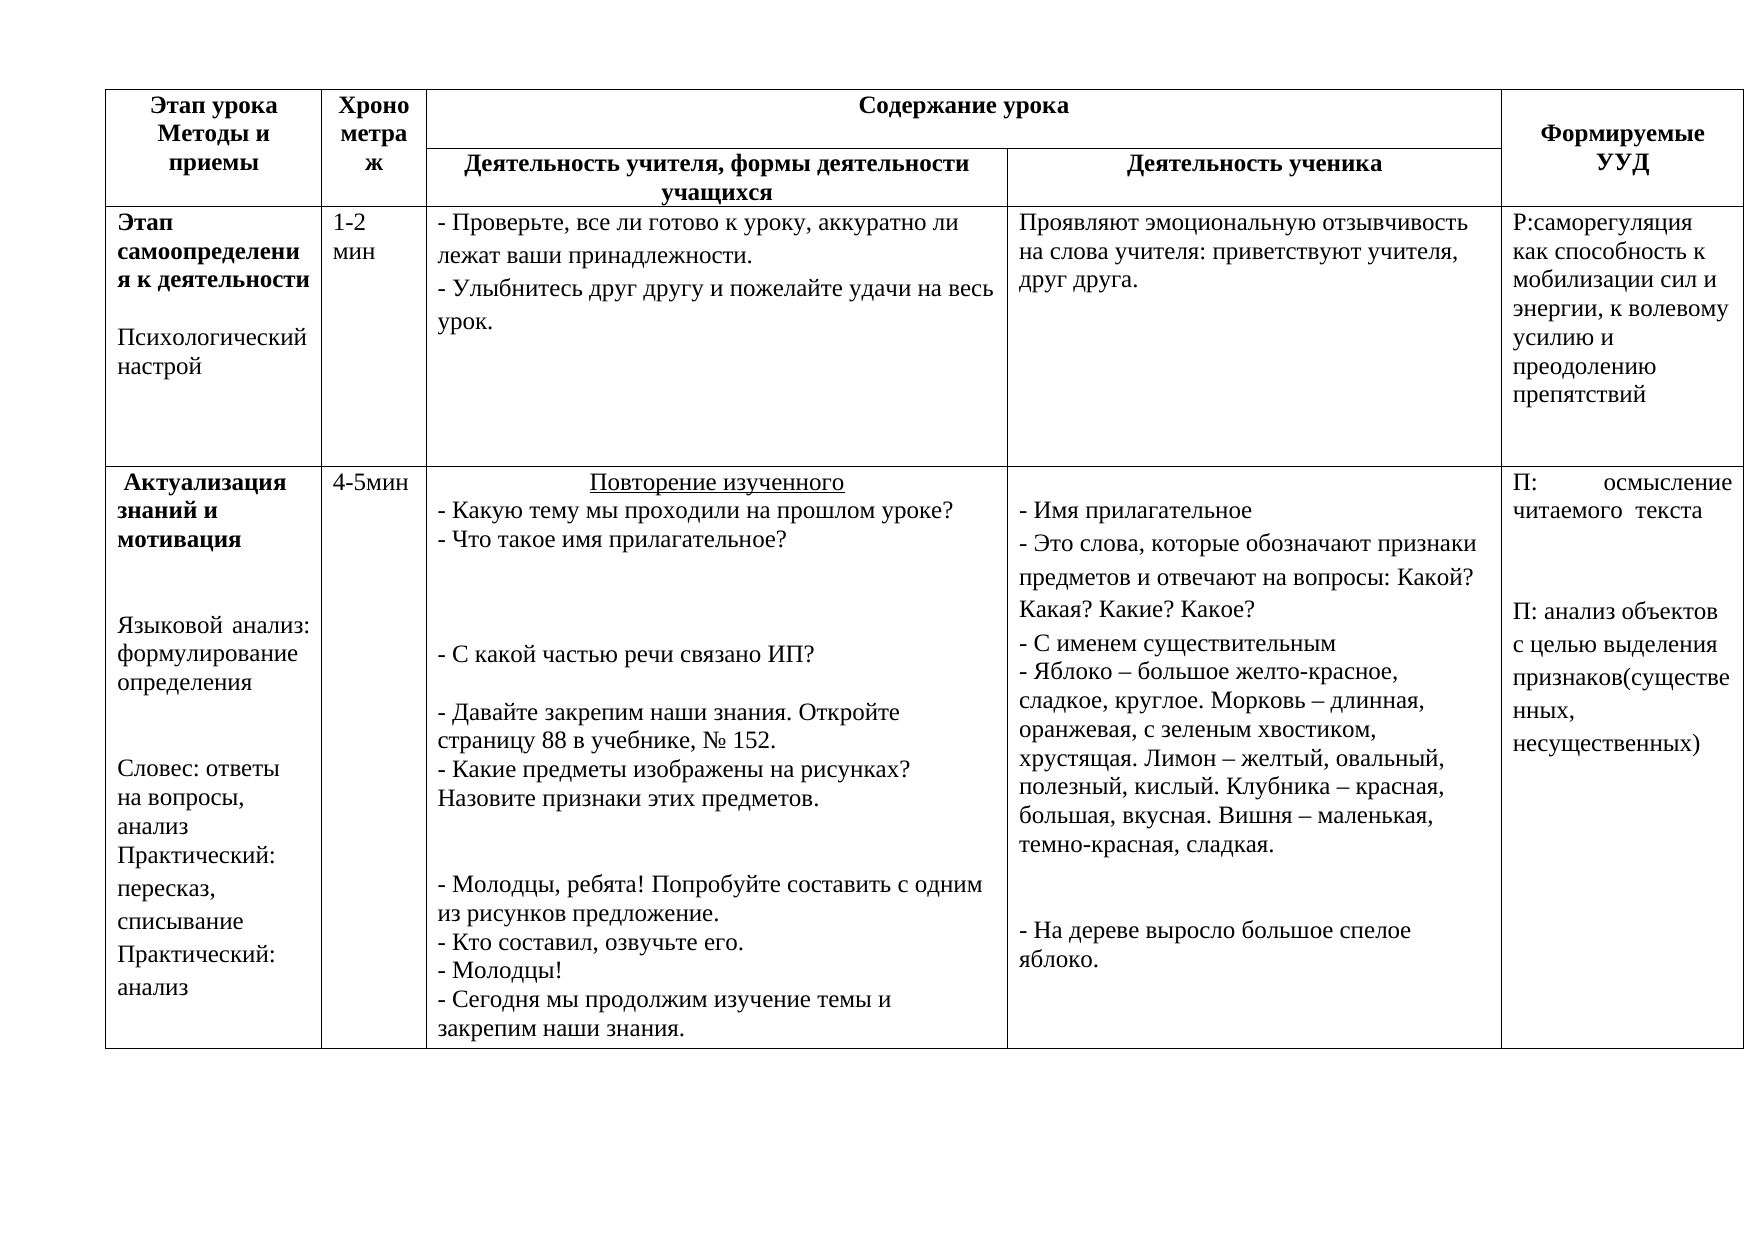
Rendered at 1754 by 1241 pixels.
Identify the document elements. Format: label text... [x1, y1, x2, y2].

table_cell - Проверьте, все ли готово к уроку, аккуратно ли лежат ваши принадлежности. - Улыбнитесь друг другу и пожелайте удачи на весь урок. [427, 207, 1007, 466]
table_cell 4-5мин [322, 467, 426, 1048]
table_header Этап урока Методы и приемы [106, 90, 321, 206]
table_cell Проявляют эмоциональную отзывчивость на слова учителя: приветствуют учителя, друг друга. [1008, 207, 1501, 466]
table_cell Деятельность учителя, формы деятельности учащихся [427, 149, 1007, 206]
table_cell Деятельность ученика [1008, 149, 1501, 206]
table_cell Повторение изученного - Какую тему мы проходили на прошлом уроке? - Что такое имя прилагательное? - С какой частью речи связано ИП? - Давайте закрепим наши знания. Откройте страницу 88 в учебнике, № 152. - Какие предметы изображены на рисунках? Назовите признаки этих предметов. - Молодцы, ребята! Попробуйте составить с одним из рисунков предложение. - Кто составил, озвучьте его. - Молодцы! - Сегодня мы продолжим изучение темы и закрепим наши знания. [427, 467, 1007, 1048]
table_cell Р:саморегуляция как способность к мобилизации сил и энергии, к волевому усилию и преодолению препятствий [1502, 207, 1743, 466]
table_cell Актуализация знаний и мотивация Языковой анализ: формулирование определения Словес: ответы на вопросы, анализ Практический: пересказ, списывание Практический: анализ [106, 467, 321, 1048]
table_cell 1-2 мин [322, 207, 426, 466]
table_header Содержание урока [427, 90, 1501, 147]
table_header Хроно метраж [322, 90, 426, 206]
table_header Формируемые УУД [1502, 90, 1743, 206]
table_cell - Имя прилагательное - Это слова, которые обозначают признаки предметов и отвечают на вопросы: Какой? Какая? Какие? Какое? - С именем существительным - Яблоко – большое желто-красное, сладкое, круглое. Морковь – длинная, оранжевая, с зеленым хвостиком, хрустящая. Лимон – желтый, овальный, полезный, кислый. Клубника – красная, большая, вкусная. Вишня – маленькая, темно-красная, сладкая. - На дереве выросло большое спелое яблоко. [1008, 467, 1501, 1048]
table_cell Этап самоопределения к деятельности Психологический настрой [106, 207, 321, 466]
table_cell П: осмысление читаемого текста П: анализ объектов с целью выделения признаков(существенных, несущественных) [1502, 467, 1743, 1048]
